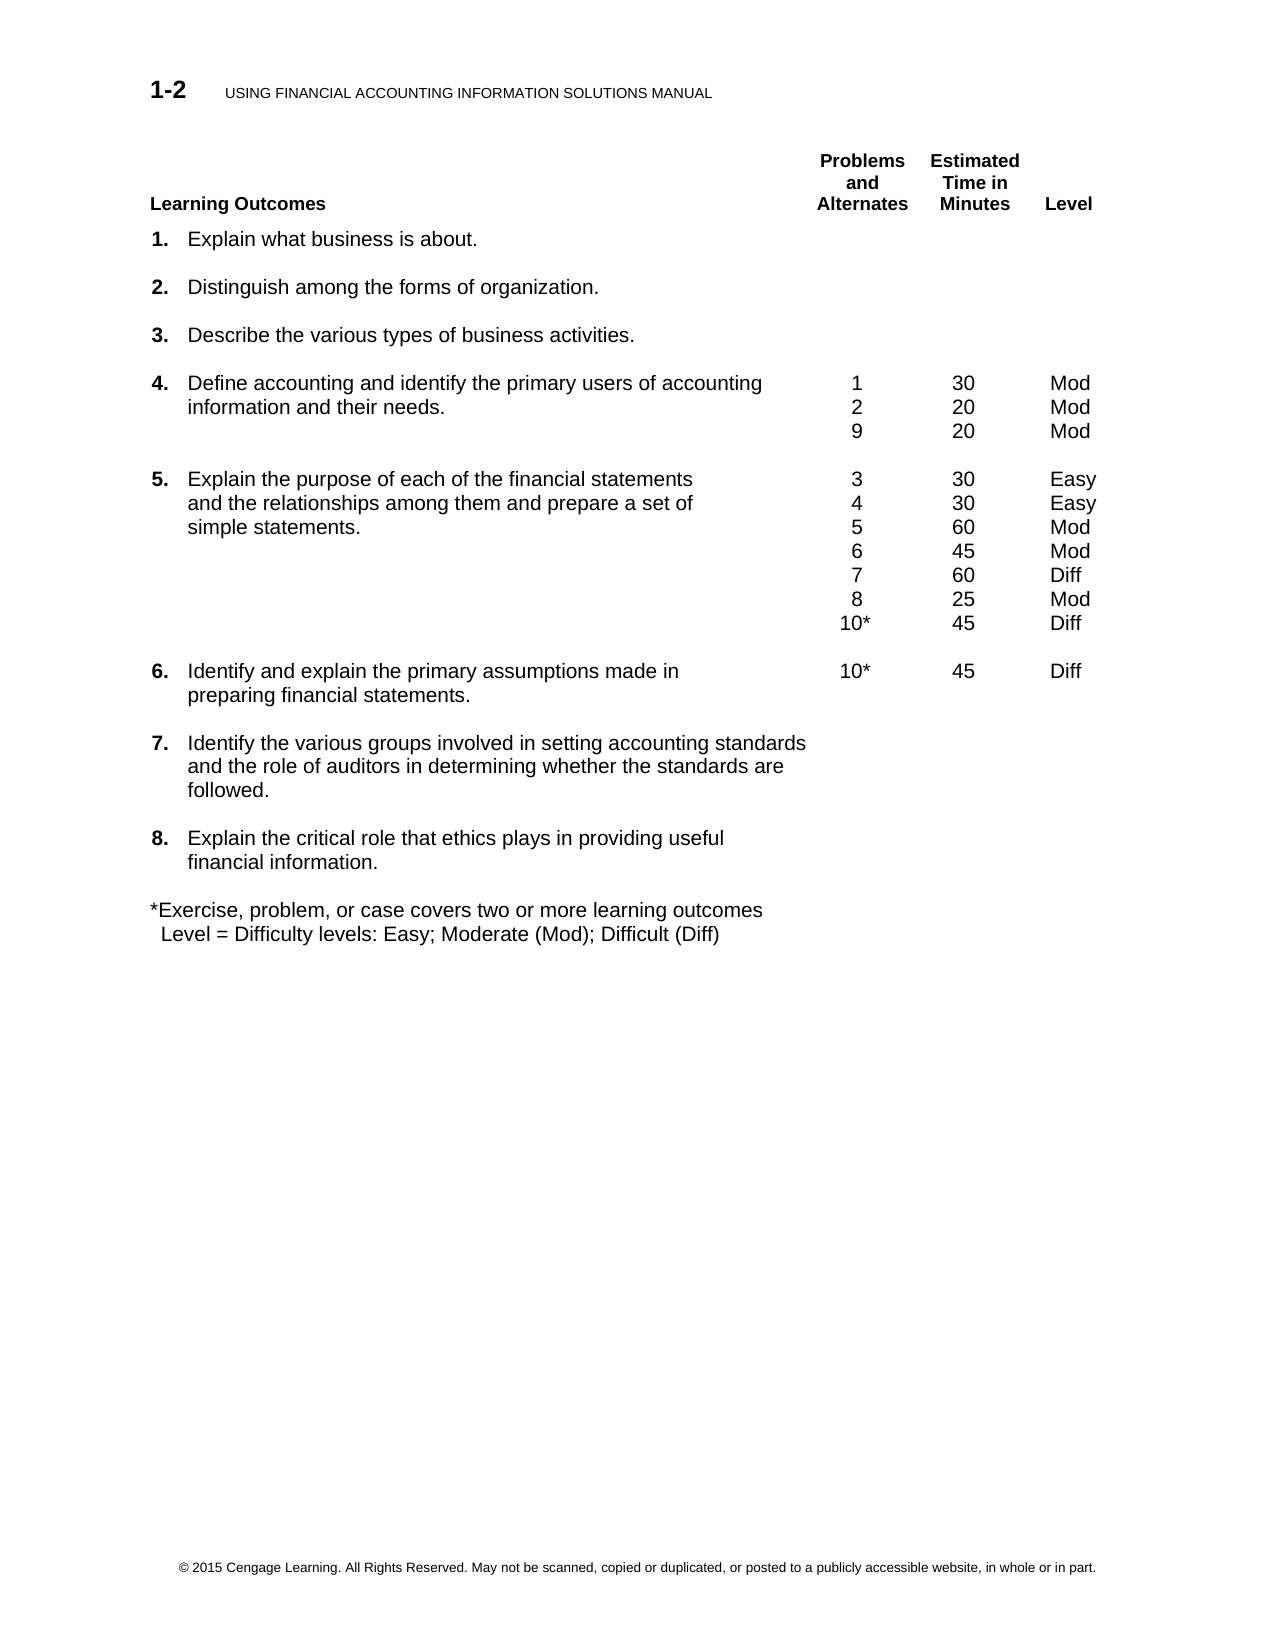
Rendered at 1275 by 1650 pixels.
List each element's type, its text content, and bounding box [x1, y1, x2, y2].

list simple statements. 5 60 Mod [150, 515, 1125, 539]
list and the role of auditors in determining whether the standards are [150, 754, 1125, 778]
text *Exercise, problem, or case covers two or more learning outcomes [150, 898, 1125, 922]
list 9 20 Mod [150, 419, 1125, 443]
list 8. Explain the critical role that ethics plays in providing useful [150, 826, 1125, 850]
text Level = Difficulty levels: Easy; Moderate (Mod); Difficult (Diff) [150, 922, 1125, 946]
text Problems Estimated [150, 150, 1125, 172]
list 10* 45 Diff [150, 611, 1125, 634]
list 7 60 Diff [150, 563, 1125, 587]
list 8 25 Mod [150, 587, 1125, 611]
list 1. Explain what business is about. [150, 227, 1125, 251]
list 6. Identify and explain the primary assumptions made in 10* 45 Diff [150, 658, 1125, 682]
list 3. Describe the various types of business activities. [150, 323, 1125, 347]
list 6 45 Mod [150, 539, 1125, 563]
list and the relationships among them and prepare a set of 4 30 Easy [150, 491, 1125, 515]
list followed. [150, 778, 1125, 802]
list 2. Distinguish among the forms of organization. [150, 275, 1125, 299]
list information and their needs. 2 20 Mod [150, 395, 1125, 419]
text and Time in [150, 172, 1125, 193]
text Learning Outcomes Alternates Minutes Level [150, 193, 1125, 215]
list 5. Explain the purpose of each of the financial statements 3 30 Easy [150, 467, 1125, 491]
list 7. Identify the various groups involved in setting accounting standards [150, 730, 1125, 754]
list 4. Define accounting and identify the primary users of accounting 1 30 Mod [150, 371, 1125, 395]
list financial information. [150, 850, 1125, 874]
list preparing financial statements. [150, 682, 1125, 706]
